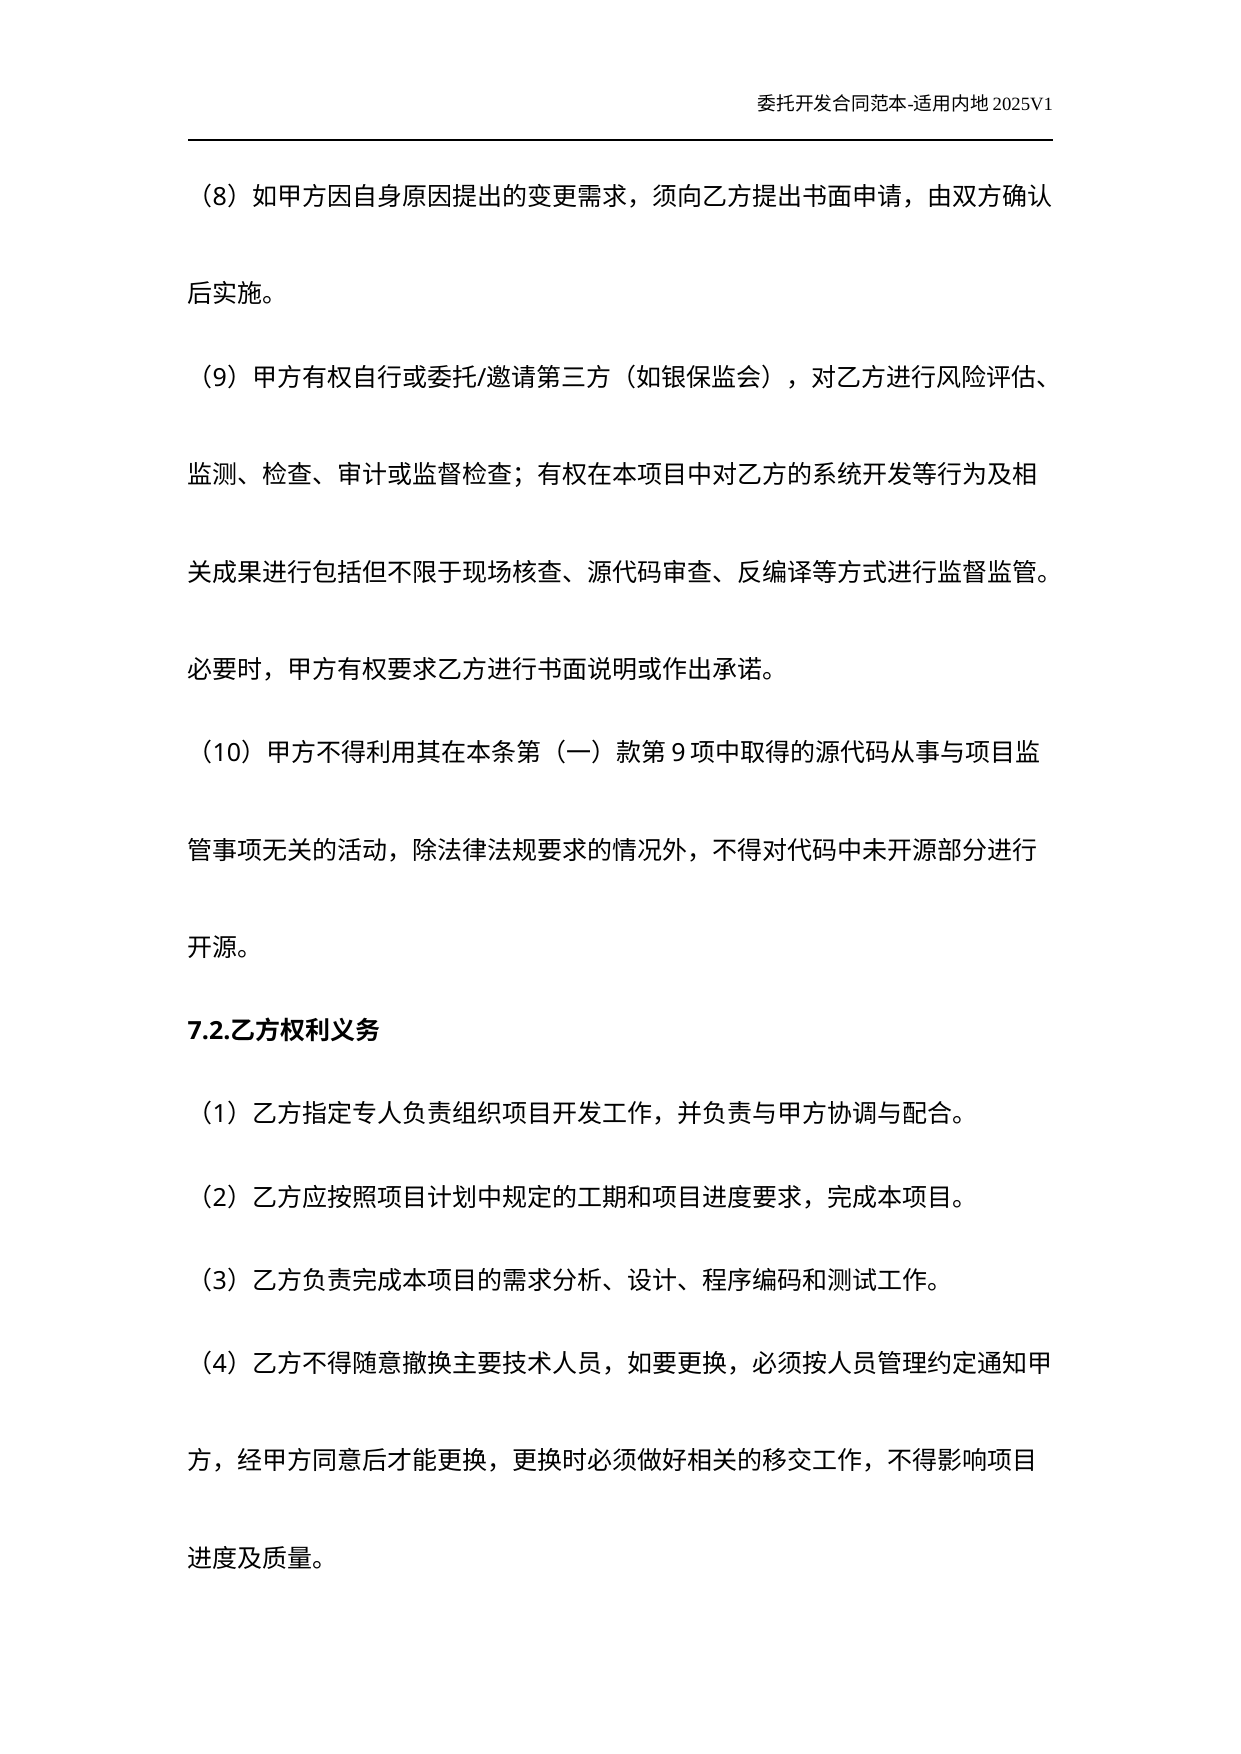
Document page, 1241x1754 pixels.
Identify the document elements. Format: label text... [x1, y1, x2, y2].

text （3）乙方负责完成本项目的需求分析、设计、程序编码和测试工作。 [187, 1246, 1053, 1311]
text （8）如甲方因自身原因提出的变更需求，须向乙方提出书面申请，由双方确认后实施。 [187, 162, 1053, 324]
text （4）乙方不得随意撤换主要技术人员，如要更换，必须按人员管理约定通知甲方，经甲方同意后才能更换，更换时必须做好相关的移交工作，不得影响项目进度及质量。 [187, 1329, 1053, 1589]
text 7.2.乙方权利义务 [187, 996, 1053, 1061]
text （1）乙方指定专人负责组织项目开发工作，并负责与甲方协调与配合。 [187, 1079, 1053, 1144]
text （9）甲方有权自行或委托/邀请第三方（如银保监会），对乙方进行风险评估、监测、检查、审计或监督检查；有权在本项目中对乙方的系统开发等行为及相关成果进行包括但不限于现场核查、源代码审查、反编译等方式进行监督监管。必要时，甲方有权要求乙方进行书面说明或作出承诺。 [187, 343, 1053, 700]
text （10）甲方不得利用其在本条第（一）款第9项中取得的源代码从事与项目监管事项无关的活动，除法律法规要求的情况外，不得对代码中未开源部分进行开源。 [187, 718, 1053, 978]
text （2）乙方应按照项目计划中规定的工期和项目进度要求，完成本项目。 [187, 1163, 1053, 1228]
